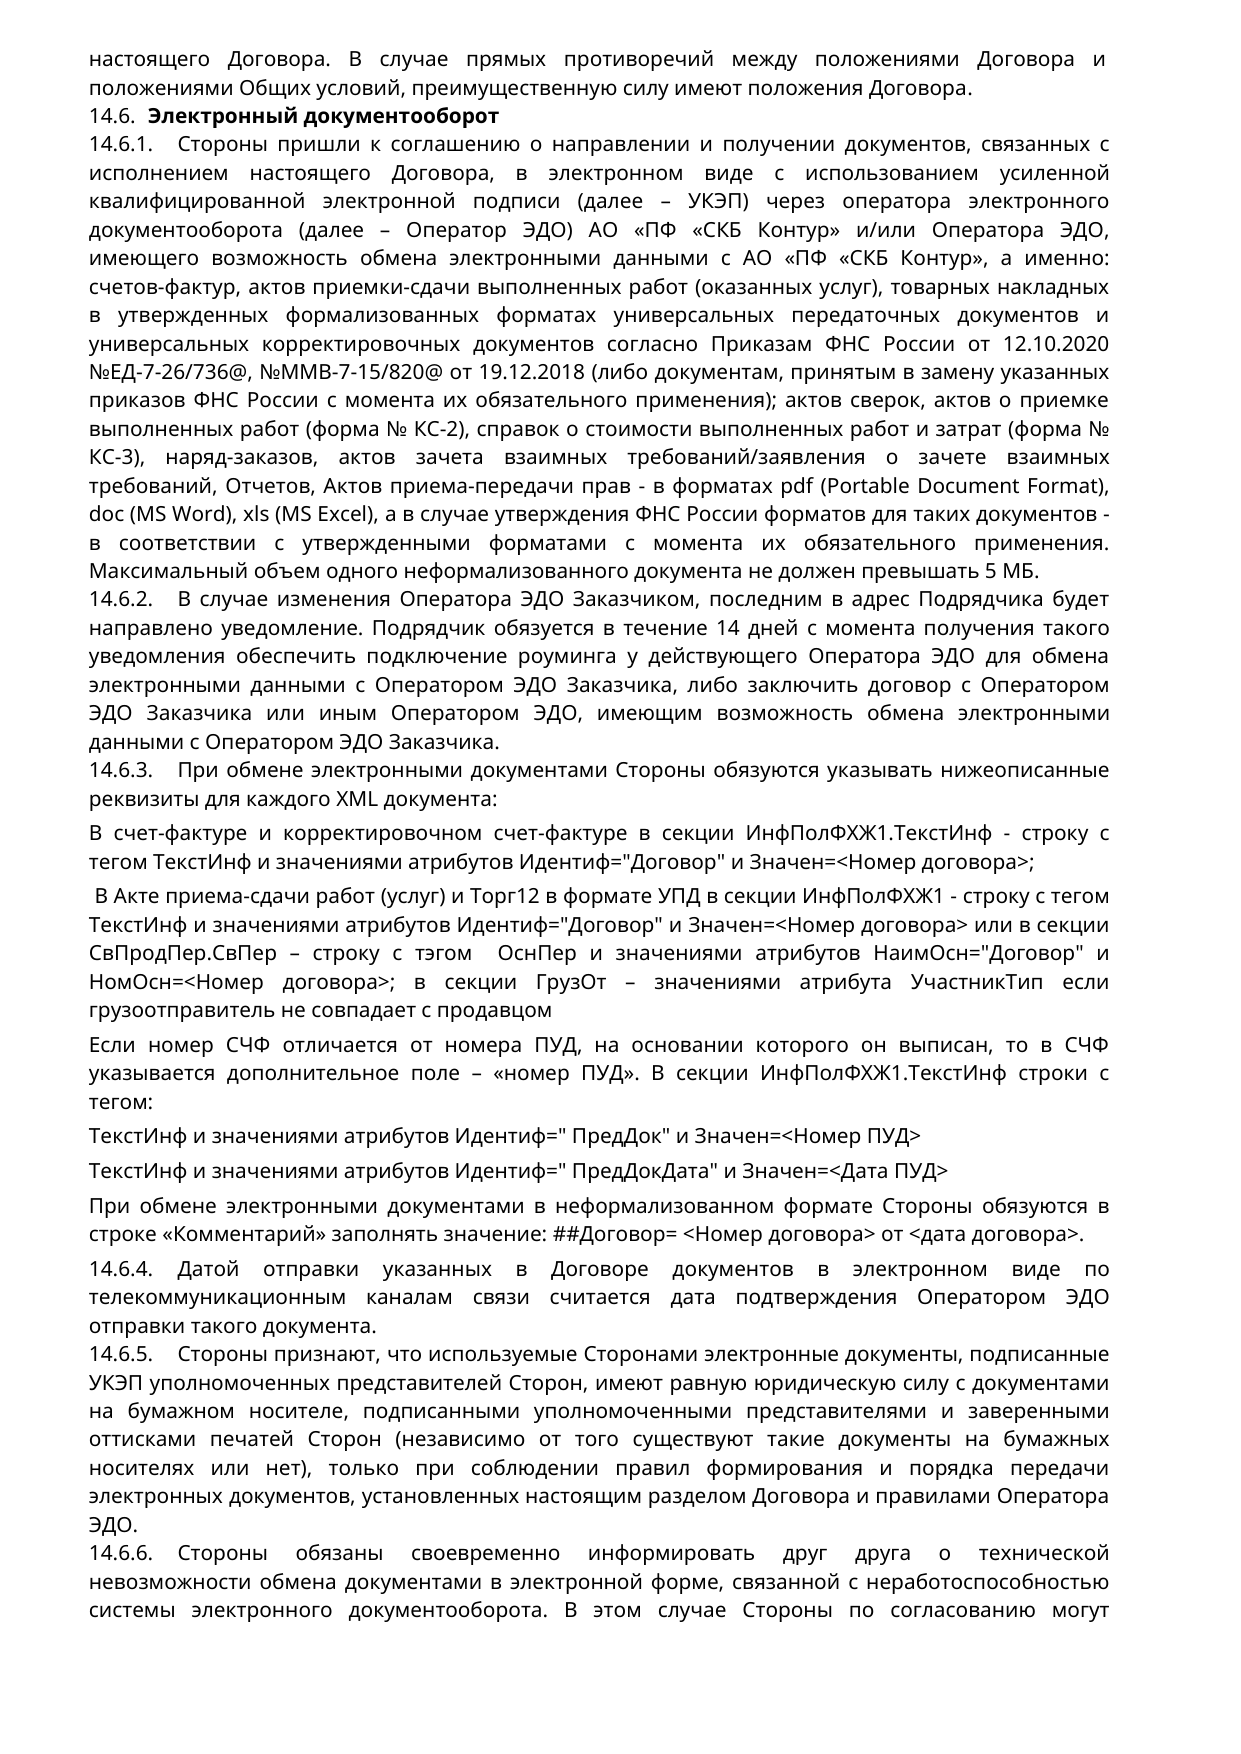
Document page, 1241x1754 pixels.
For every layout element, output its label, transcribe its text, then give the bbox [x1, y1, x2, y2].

list При обмене электронными документами Стороны обязуются указывать нижеописанные реквизиты для каждого XML документа: [89, 755, 1111, 812]
text Если номер СЧФ отличается от номера ПУД, на основании которого он выписан, то в СЧФ указывается дополнительное поле – «номер ПУД». В секции ИнфПолФХЖ1.ТекстИнф строки с тегом: [89, 1030, 1111, 1115]
text ТекстИнф и значениями атрибутов Идентиф=" ПредДокДата" и Значен=<Дата ПУД> [89, 1156, 1111, 1184]
text В счет-фактуре и корректировочном счет-фактуре в секции ИнфПолФХЖ1.ТекстИнф - строку с тегом ТекстИнф и значениями атрибутов Идентиф="Договор" и Значен=<Номер договора>; [89, 818, 1111, 875]
list Стороны пришли к соглашению о направлении и получении документов, связанных с исполнением настоящего Договора, в электронном виде с использованием усиленной квалифицированной электронной подписи (далее – УКЭП) через оператора электронного документооборота (далее – Оператор ЭДО) АО «ПФ «СКБ Контур» и/или Оператора ЭДО, имеющего возможность обмена электронными данными с АО «ПФ «СКБ Контур», а именно: счетов-фактур, актов приемки-сдачи выполненных работ (оказанных услуг), товарных накладных в утвержденных формализованных форматах универсальных передаточных документов и универсальных корректировочных документов согласно Приказам ФНС России от 12.10.2020 №ЕД-7-26/736@, №ММВ-7-15/820@ от 19.12.2018 (либо документам, принятым в замену указанных приказов ФНС России с момента их обязательного применения); актов сверок, актов о приемке выполненных работ (форма № КС-2), справок о стоимости выполненных работ и затрат (форма № КС-3), наряд-заказов, актов зачета взаимных требований/заявления о зачете взаимных требований, Отчетов, Актов приема-передачи прав - в форматах pdf (Portable Document Format), doc (MS Word), xls (MS Excel), а в случае утверждения ФНС России форматов для таких документов - в соответствии с утвержденными форматами с момента их обязательного применения. Максимальный объем одного неформализованного документа не должен превышать 5 МБ. [89, 129, 1111, 584]
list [89, 44, 1107, 101]
text В Акте приема-сдачи работ (услуг) и Торг12 в формате УПД в секции ИнфПолФХЖ1 - строку с тегом ТекстИнф и значениями атрибутов Идентиф="Договор" и Значен=<Номер договора> или в секции СвПродПер.СвПер – строку с тэгом ОснПер и значениями атрибутов НаимОсн="Договор" и НомОсн=<Номер договора>; в секции ГрузОт – значениями атрибута УчастникТип если грузоотправитель не совпадает с продавцом [89, 881, 1111, 1024]
list Электронный документооборот [89, 101, 1111, 129]
list В случае изменения Оператора ЭДО Заказчиком, последним в адрес Подрядчика будет направлено уведомление. Подрядчик обязуется в течение 14 дней с момента получения такого уведомления обеспечить подключение роуминга у действующего Оператора ЭДО для обмена электронными данными с Оператором ЭДО Заказчика, либо заключить договор с Оператором ЭДО Заказчика или иным Оператором ЭДО, имеющим возможность обмена электронными данными с Оператором ЭДО Заказчика. [89, 584, 1111, 755]
text ТекстИнф и значениями атрибутов Идентиф=" ПредДок" и Значен=<Номер ПУД> [89, 1121, 1111, 1150]
text При обмене электронными документами в неформализованном формате Стороны обязуются в строке «Комментарий» заполнять значение: ##Договор= <Номер договора> от <дата договора>. [89, 1191, 1111, 1248]
list Стороны признают, что используемые Сторонами электронные документы, подписанные УКЭП уполномоченных представителей Сторон, имеют равную юридическую силу с документами на бумажном носителе, подписанными уполномоченными представителями и заверенными оттисками печатей Сторон (независимо от того существуют такие документы на бумажных носителях или нет), только при соблюдении правил формирования и порядка передачи электронных документов, установленных настоящим разделом Договора и правилами Оператора ЭДО. [89, 1339, 1111, 1538]
list Датой отправки указанных в Договоре документов в электронном виде по телекоммуникационным каналам связи считается дата подтверждения Оператором ЭДО отправки такого документа. [89, 1254, 1111, 1339]
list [89, 1538, 1111, 1624]
